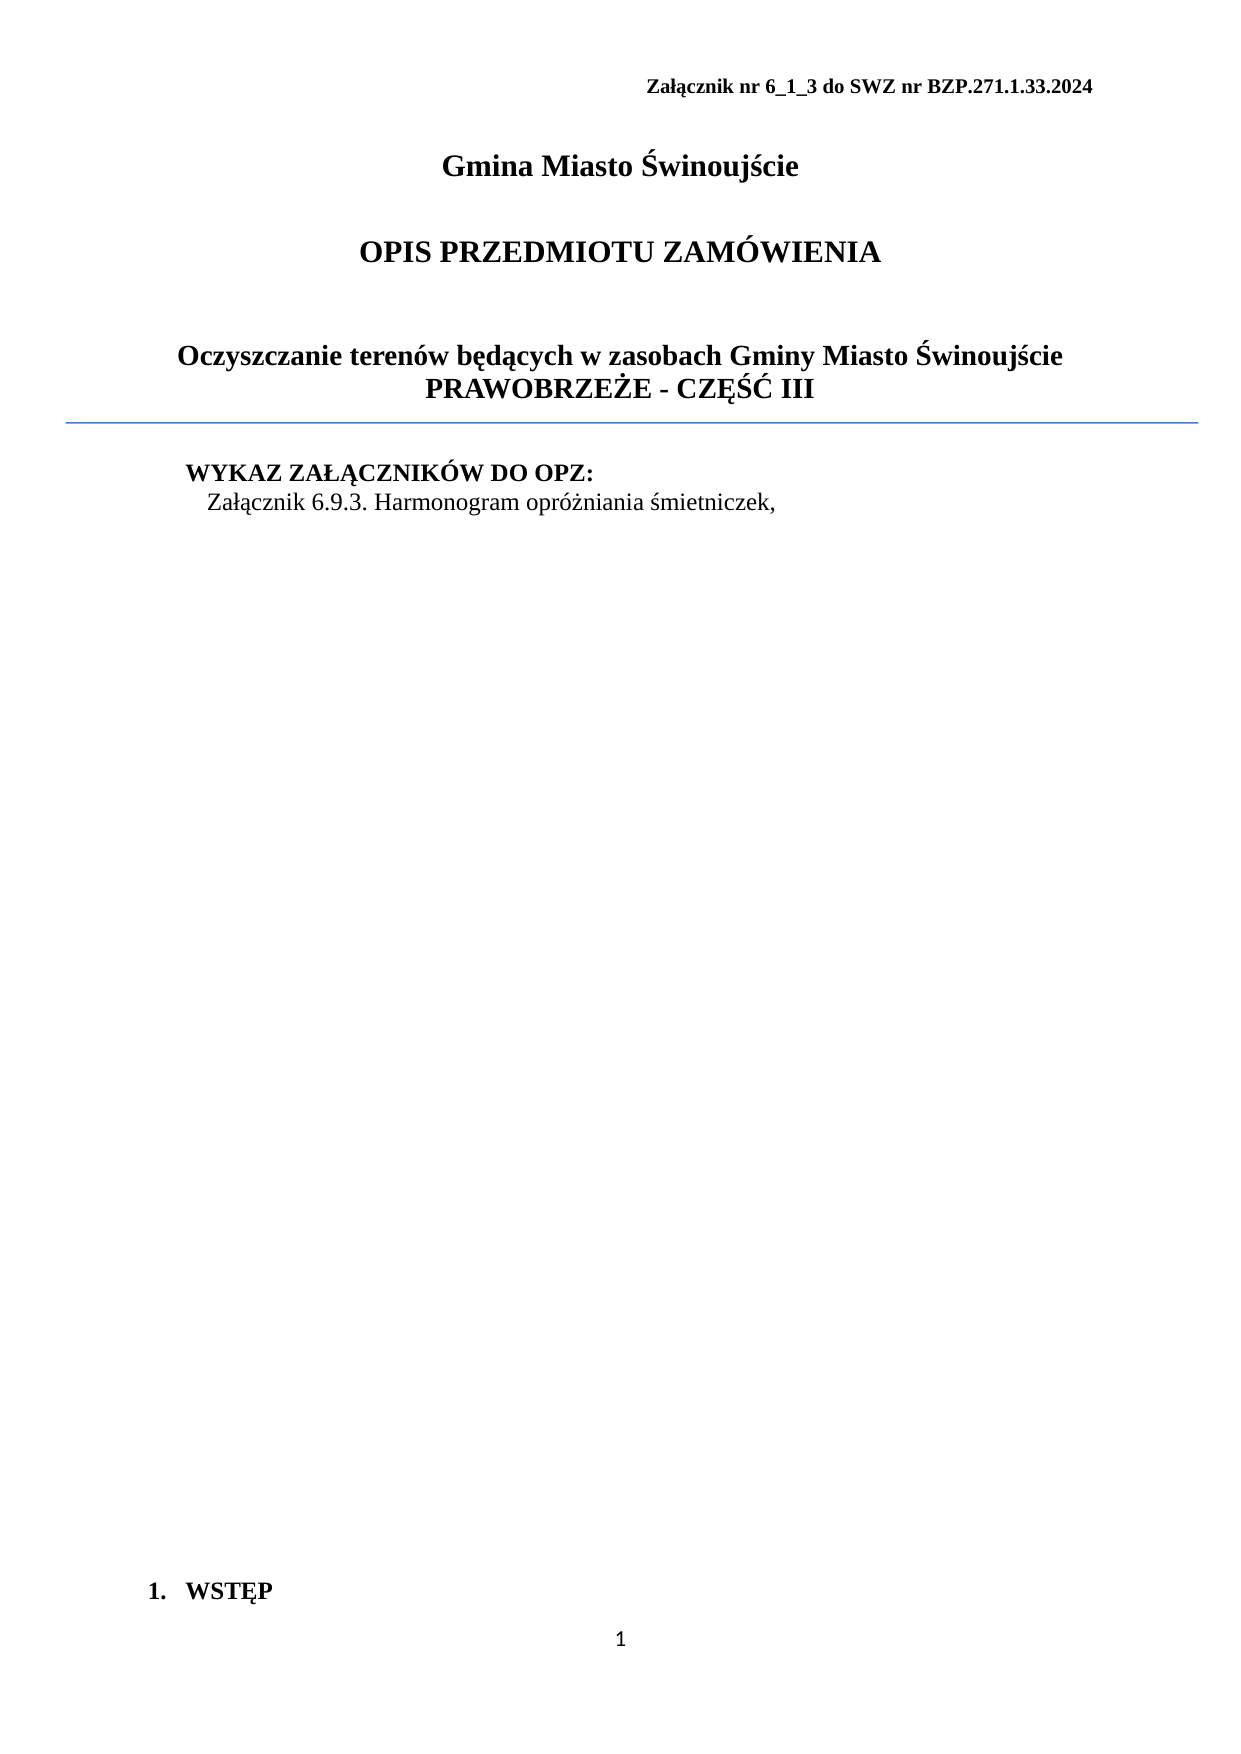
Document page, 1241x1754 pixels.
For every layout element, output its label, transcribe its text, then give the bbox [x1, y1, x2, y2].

text Załącznik 6.9.3. Harmonogram opróżniania śmietniczek, [148, 487, 1093, 516]
list WSTĘP [148, 1576, 1093, 1605]
text WYKAZ ZAŁĄCZNIKÓW DO OPZ: [185, 458, 1093, 487]
text OPIS PRZEDMIOTU ZAMÓWIENIA [148, 234, 1093, 270]
text PRAWOBRZEŻE - CZĘŚĆ III [148, 371, 1093, 405]
text Gmina Miasto Świnoujście [148, 148, 1093, 183]
text Oczyszczanie terenów będących w zasobach Gminy Miasto Świnoujście [148, 338, 1093, 371]
